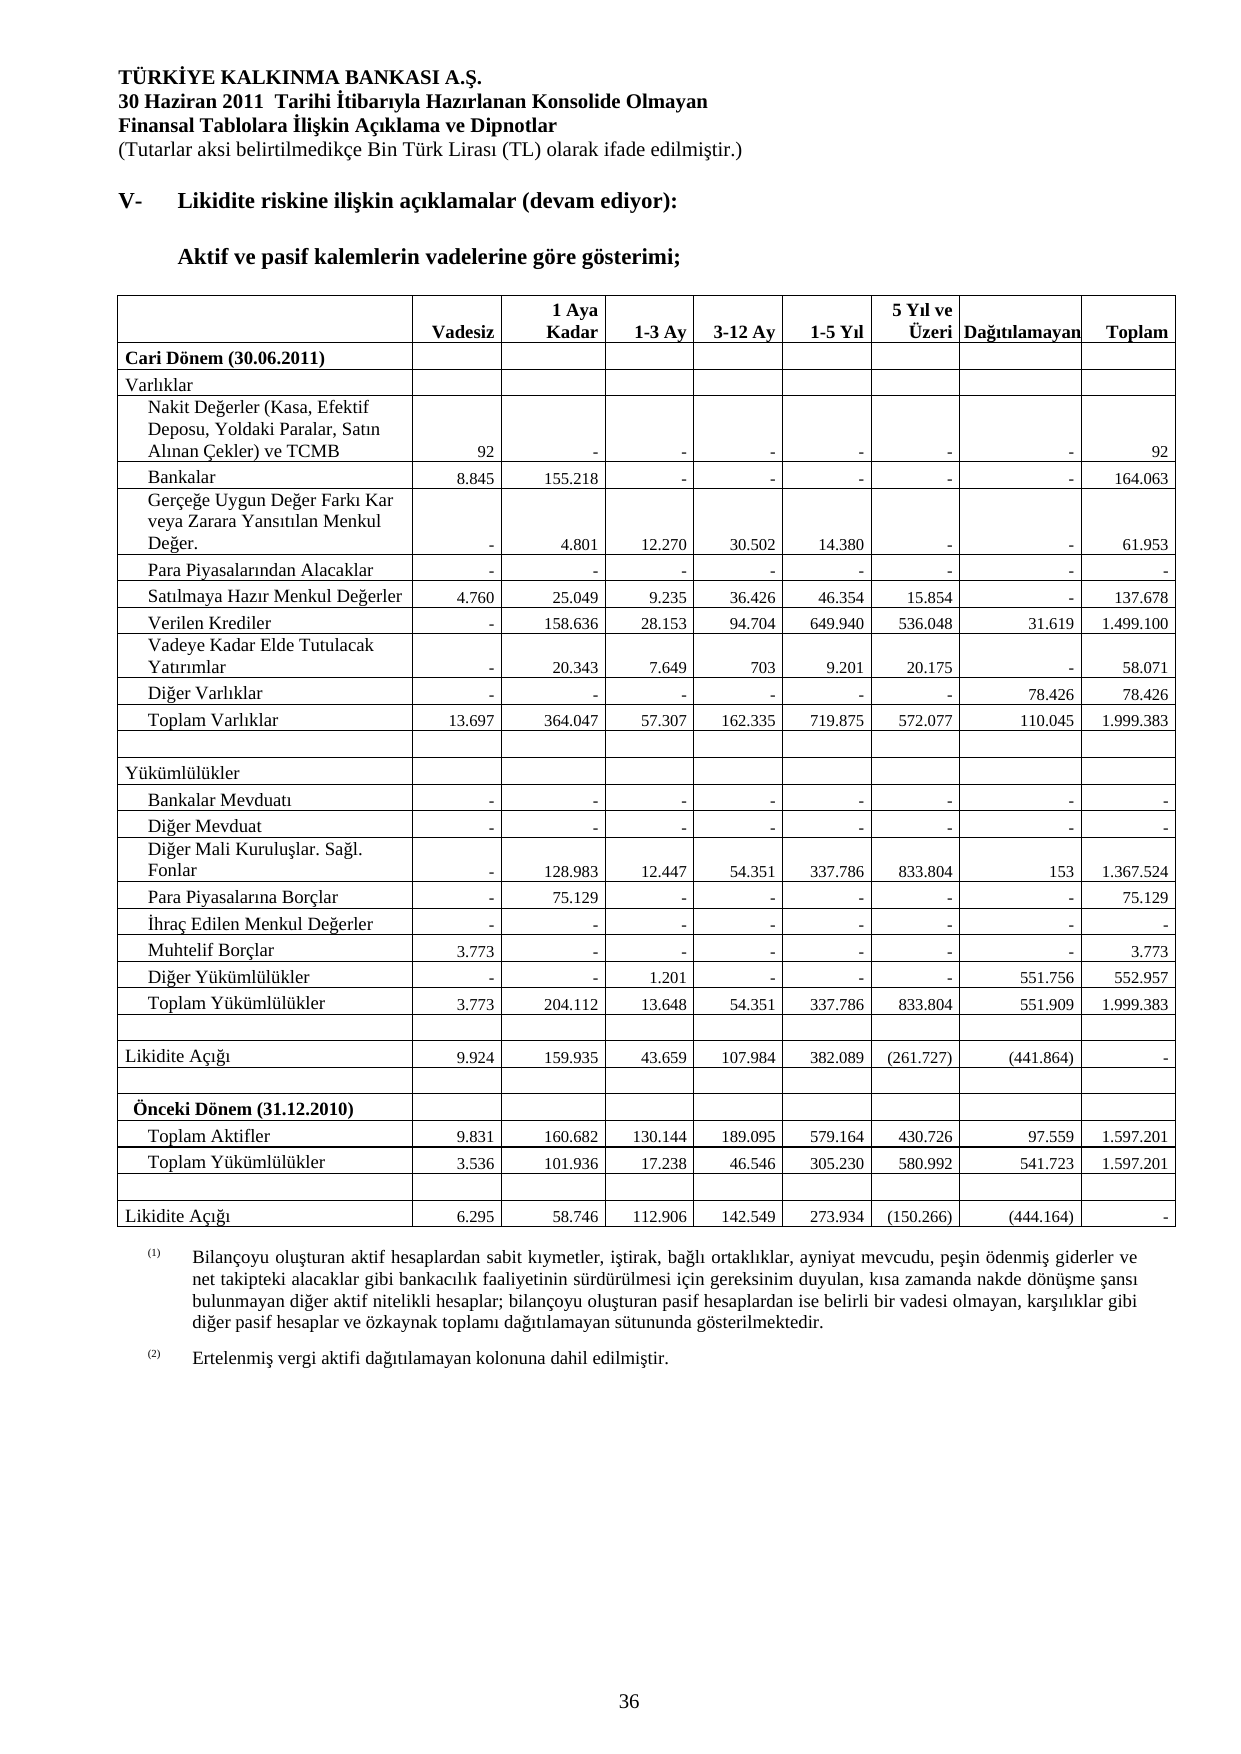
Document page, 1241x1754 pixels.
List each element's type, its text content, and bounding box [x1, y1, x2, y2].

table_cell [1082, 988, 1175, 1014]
text (2) Ertelenmiş vergi aktifi dağıtılamayan kolonuna dahil edilmiştir. [148, 1347, 1140, 1368]
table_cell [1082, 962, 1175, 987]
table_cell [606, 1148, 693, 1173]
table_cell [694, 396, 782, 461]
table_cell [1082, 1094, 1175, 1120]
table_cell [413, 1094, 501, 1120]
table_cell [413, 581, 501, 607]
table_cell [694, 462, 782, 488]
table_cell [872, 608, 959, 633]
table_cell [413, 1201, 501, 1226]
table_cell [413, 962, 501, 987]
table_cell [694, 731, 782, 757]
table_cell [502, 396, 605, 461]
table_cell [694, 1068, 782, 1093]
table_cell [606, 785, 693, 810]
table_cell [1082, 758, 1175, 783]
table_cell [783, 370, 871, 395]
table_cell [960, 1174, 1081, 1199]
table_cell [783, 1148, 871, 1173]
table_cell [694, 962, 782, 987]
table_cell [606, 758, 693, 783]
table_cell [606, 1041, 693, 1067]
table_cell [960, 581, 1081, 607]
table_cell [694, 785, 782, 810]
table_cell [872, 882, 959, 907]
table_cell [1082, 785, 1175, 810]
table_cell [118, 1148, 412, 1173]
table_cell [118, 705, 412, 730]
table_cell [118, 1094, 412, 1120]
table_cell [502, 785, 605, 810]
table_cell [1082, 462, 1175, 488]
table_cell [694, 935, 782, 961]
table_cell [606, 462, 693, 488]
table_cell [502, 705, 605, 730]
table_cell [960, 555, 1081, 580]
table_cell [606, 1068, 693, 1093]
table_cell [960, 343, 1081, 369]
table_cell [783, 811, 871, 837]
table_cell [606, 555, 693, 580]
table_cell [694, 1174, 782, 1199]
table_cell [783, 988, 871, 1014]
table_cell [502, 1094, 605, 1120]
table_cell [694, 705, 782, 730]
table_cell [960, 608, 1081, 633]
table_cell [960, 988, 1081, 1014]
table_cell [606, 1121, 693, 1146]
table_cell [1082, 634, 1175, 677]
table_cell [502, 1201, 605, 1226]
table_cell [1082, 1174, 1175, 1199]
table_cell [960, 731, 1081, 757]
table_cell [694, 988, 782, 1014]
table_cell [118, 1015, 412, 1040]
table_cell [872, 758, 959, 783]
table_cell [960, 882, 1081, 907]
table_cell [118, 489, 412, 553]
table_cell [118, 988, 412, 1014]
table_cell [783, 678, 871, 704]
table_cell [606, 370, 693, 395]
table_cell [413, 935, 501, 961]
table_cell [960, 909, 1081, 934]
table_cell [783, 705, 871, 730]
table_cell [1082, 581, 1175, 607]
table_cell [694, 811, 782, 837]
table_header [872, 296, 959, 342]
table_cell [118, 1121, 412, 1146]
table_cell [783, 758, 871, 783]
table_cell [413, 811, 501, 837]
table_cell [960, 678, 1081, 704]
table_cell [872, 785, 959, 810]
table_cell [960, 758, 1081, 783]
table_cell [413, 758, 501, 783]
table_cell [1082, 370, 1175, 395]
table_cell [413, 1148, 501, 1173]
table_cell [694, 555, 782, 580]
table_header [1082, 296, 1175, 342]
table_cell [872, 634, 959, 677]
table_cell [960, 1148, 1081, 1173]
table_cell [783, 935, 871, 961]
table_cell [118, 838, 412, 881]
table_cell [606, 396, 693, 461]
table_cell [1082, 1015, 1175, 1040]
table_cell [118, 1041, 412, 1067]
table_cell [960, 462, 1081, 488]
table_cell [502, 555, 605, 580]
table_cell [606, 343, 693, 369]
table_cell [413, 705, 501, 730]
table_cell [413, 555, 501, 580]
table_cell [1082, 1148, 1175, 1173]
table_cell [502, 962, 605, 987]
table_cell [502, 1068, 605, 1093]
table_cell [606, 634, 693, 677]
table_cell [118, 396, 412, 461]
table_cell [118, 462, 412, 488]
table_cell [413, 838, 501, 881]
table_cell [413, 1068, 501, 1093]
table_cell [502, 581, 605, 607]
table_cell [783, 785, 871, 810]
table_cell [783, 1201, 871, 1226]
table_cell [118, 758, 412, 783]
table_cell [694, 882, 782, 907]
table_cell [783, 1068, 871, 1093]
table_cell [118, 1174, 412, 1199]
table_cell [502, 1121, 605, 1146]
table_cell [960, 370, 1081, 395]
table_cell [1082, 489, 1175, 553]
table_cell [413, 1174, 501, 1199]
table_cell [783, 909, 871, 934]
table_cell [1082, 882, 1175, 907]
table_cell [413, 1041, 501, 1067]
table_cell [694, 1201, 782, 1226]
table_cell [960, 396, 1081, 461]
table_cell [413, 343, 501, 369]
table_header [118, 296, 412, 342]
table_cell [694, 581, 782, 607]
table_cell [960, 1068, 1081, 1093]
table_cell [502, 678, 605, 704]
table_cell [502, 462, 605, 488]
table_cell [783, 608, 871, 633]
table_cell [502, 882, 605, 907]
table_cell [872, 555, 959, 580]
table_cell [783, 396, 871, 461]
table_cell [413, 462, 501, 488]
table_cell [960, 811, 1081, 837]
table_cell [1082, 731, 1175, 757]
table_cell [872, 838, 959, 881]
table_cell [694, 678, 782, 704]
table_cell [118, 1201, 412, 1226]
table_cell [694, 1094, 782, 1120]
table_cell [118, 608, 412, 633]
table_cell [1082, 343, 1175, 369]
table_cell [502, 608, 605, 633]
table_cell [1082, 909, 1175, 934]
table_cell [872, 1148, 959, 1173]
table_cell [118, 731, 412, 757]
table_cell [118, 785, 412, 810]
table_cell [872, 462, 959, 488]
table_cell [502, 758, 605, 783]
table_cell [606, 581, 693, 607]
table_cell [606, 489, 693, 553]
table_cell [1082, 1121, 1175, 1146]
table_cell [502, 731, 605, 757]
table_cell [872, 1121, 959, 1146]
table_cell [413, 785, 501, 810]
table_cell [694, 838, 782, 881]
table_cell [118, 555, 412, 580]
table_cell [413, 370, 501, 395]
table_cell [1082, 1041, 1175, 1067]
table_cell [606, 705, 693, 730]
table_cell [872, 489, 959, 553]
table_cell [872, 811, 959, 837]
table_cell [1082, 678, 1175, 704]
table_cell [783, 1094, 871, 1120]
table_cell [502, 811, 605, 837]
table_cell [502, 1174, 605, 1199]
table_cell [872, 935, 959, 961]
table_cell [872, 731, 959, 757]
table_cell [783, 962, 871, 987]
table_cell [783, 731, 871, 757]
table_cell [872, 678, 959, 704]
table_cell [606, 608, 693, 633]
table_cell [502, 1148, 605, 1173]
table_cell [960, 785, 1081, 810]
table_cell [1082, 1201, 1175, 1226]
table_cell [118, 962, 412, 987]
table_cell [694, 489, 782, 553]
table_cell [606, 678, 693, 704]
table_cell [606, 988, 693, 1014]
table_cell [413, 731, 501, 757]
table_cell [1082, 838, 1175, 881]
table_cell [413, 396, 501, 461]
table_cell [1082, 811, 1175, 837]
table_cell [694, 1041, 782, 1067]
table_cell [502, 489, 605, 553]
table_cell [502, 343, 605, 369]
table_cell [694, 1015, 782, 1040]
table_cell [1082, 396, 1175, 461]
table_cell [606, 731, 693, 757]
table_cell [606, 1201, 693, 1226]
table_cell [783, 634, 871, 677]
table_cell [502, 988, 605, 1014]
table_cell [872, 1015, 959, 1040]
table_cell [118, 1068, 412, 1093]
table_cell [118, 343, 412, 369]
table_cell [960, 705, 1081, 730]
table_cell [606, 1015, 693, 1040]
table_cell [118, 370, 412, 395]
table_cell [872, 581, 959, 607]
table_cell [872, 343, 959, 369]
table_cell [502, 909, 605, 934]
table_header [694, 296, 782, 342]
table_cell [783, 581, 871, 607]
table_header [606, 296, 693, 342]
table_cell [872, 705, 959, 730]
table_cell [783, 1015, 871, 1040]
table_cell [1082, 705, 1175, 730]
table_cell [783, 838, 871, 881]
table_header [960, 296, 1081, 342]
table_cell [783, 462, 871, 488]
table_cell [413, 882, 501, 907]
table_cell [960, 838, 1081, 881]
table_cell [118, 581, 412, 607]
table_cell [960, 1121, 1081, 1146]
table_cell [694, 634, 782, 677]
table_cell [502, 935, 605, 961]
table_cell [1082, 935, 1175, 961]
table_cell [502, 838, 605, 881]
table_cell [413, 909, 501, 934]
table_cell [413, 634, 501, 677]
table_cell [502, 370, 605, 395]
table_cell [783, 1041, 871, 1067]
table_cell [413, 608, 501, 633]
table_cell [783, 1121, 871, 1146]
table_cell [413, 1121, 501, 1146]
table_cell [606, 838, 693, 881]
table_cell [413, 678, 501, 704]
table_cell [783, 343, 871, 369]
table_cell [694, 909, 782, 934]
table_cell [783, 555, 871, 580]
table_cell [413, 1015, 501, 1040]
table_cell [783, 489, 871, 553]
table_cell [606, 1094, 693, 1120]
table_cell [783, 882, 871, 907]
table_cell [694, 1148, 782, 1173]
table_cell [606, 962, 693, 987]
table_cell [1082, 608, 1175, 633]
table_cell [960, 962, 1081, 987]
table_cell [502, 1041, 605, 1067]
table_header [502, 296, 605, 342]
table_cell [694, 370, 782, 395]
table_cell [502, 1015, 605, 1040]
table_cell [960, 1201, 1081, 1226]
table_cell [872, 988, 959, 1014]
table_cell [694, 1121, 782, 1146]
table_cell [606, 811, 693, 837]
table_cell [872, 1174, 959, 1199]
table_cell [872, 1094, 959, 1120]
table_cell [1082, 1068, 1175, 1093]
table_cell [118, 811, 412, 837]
text (1) Bilançoyu oluşturan aktif hesaplardan sabit kıymetler, iştirak, bağlı ortaklıklar, ayniyat mevcudu, peşin ödenmiş giderler ve net takipteki alacaklar gibi bankacılık faaliyetinin sürdürülmesi için gereksinim duyulan, kısa zamanda nakde dönüşme şansı bulunmayan diğer aktif nitelikli hesaplar; bilançoyu oluşturan pasif hesaplardan ise belirli bir vadesi olmayan, karşılıklar gibi diğer pasif hesaplar ve özkaynak toplamı dağıtılamayan sütununda gösterilmektedir. [148, 1246, 1140, 1333]
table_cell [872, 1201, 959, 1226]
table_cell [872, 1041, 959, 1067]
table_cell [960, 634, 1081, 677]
text Aktif ve pasif kalemlerin vadelerine göre gösterimi; [118, 243, 1140, 269]
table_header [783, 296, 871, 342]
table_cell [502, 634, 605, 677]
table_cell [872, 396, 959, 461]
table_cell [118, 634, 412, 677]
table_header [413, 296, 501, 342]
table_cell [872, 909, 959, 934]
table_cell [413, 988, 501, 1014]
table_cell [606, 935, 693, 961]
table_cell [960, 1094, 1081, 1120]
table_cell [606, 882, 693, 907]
subtitle Likidite riskine ilişkin açıklamalar (devam ediyor): [118, 188, 1140, 214]
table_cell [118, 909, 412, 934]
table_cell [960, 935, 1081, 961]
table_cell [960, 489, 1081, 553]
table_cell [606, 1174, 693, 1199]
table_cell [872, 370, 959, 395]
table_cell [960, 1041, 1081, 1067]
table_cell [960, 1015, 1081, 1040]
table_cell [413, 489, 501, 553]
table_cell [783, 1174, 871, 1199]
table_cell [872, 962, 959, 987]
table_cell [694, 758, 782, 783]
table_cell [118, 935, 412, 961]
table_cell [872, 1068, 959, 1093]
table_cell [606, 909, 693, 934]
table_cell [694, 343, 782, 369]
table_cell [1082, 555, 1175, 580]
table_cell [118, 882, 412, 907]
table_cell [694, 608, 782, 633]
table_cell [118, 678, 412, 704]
